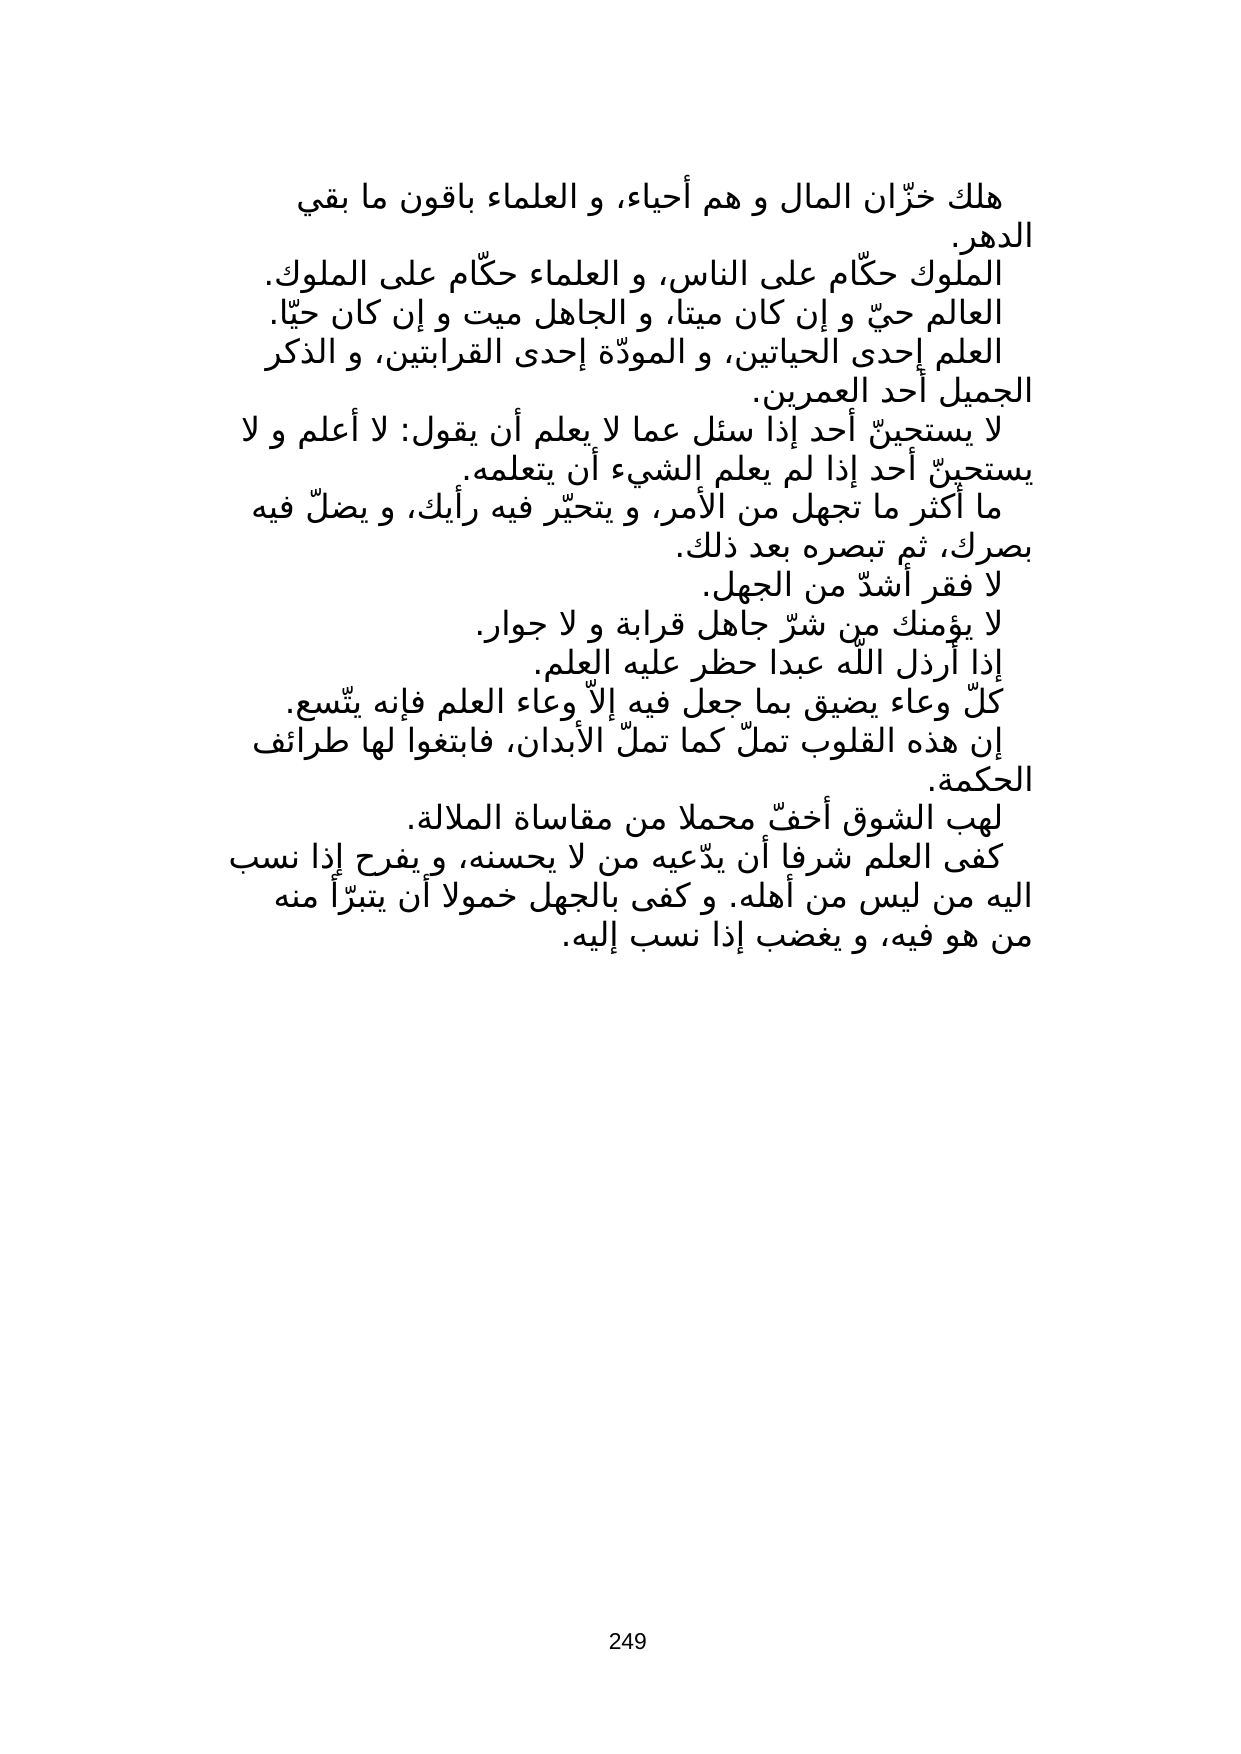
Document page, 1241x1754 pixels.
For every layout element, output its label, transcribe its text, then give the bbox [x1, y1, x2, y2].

text لا فقر أشدّ من الجهل. [222, 566, 1033, 604]
text لهب الشوق أخفّ محملا من مقاساة الملالة. [222, 799, 1033, 838]
text إن هذه القلوب تملّ كما تملّ الأبدان، فابتغوا لها طرائف الحكمة. [222, 721, 1033, 799]
text لا يستحينّ أحد إذا سئل عما لا يعلم أن يقول: لا أعلم و لا يستحينّ أحد إذا لم يعلم الشي‏ء أن يتعلمه. [222, 410, 1033, 488]
text العلم إحدى الحياتين، و المودّة إحدى القرابتين، و الذكر الجميل أحد العمرين. [222, 333, 1033, 410]
text ما أكثر ما تجهل من الأمر، و يتحيّر فيه رأيك، و يضلّ فيه بصرك، ثم تبصره بعد ذلك. [222, 488, 1033, 566]
text كلّ وعاء يضيق بما جعل فيه إلاّ وعاء العلم فإنه يتّسع. [222, 682, 1033, 721]
text الملوك حكّام على الناس، و العلماء حكّام على الملوك. [222, 255, 1033, 294]
text العالم حيّ و إن كان ميتا، و الجاهل ميت و إن كان حيّا. [222, 294, 1033, 333]
text كفى العلم شرفا أن يدّعيه من لا يحسنه، و يفرح إذا نسب اليه من ليس من أهله. و كفى بالجهل خمولا أن يتبرّأ منه من هو فيه، و يغضب إذا نسب إليه. [222, 838, 1033, 954]
text هلك خزّان المال و هم أحياء، و العلماء باقون ما بقي الدهر. [222, 177, 1033, 255]
text إذا أرذل اللّه عبدا حظر عليه العلم. [222, 643, 1033, 682]
text لا يؤمنك من شرّ جاهل قرابة و لا جوار. [222, 604, 1033, 643]
